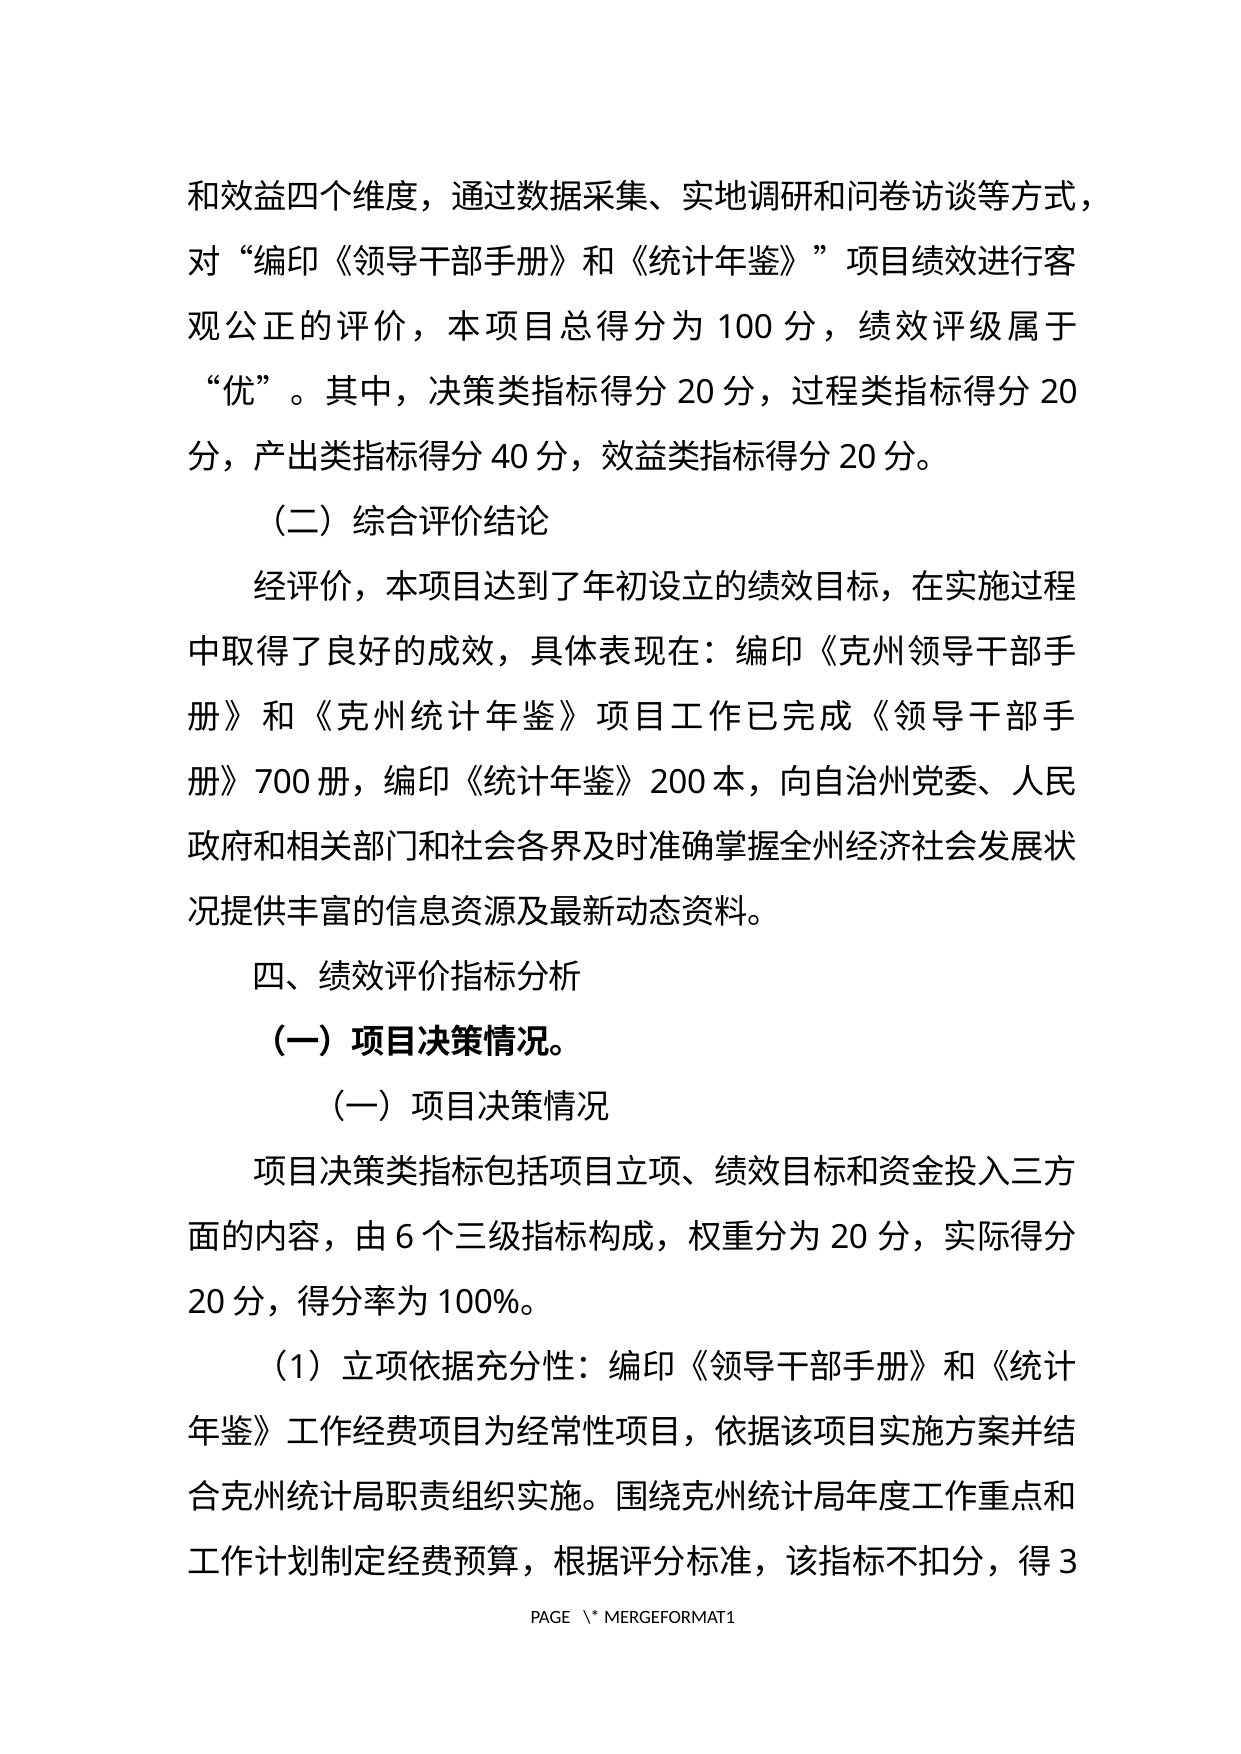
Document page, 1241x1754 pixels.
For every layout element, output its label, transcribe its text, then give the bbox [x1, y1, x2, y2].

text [187, 1072, 1078, 1592]
text （一）项目决策情况。 [187, 1007, 1078, 1072]
text 四、绩效评价指标分析 [187, 942, 1078, 1007]
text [187, 162, 1078, 942]
